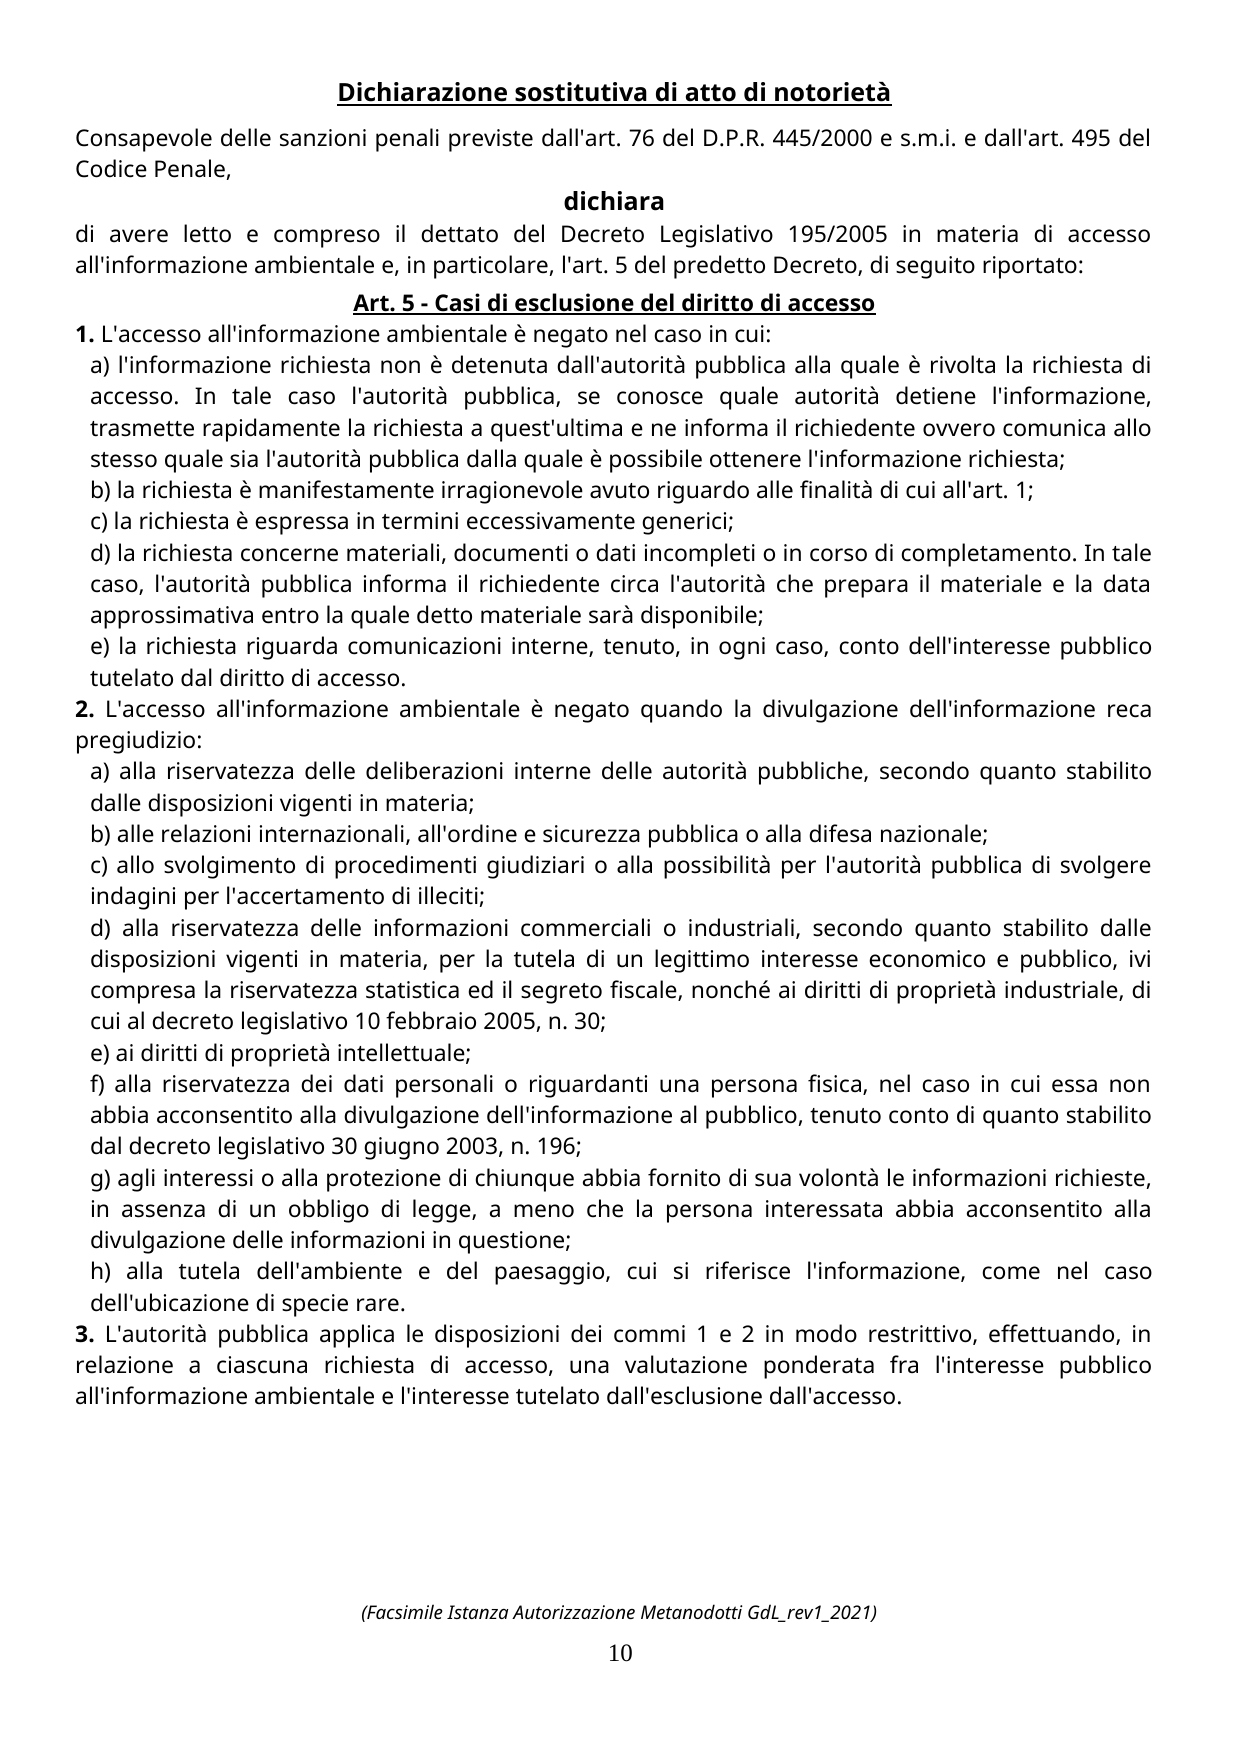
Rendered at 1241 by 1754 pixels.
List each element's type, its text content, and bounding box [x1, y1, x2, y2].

text c) la richiesta è espressa in termini eccessivamente generici; [90, 505, 1153, 537]
text 3. L'autorità pubblica applica le disposizioni dei commi 1 e 2 in modo restrittivo, effettuando, in relazione a ciascuna richiesta di accesso, una valutazione ponderata fra l'interesse pubblico all'informazione ambientale e l'interesse tutelato dall'esclusione dall'accesso. [75, 1318, 1153, 1412]
text a) l'informazione richiesta non è detenuta dall'autorità pubblica alla quale è rivolta la richiesta di accesso. In tale caso l'autorità pubblica, se conosce quale autorità detiene l'informazione, trasmette rapidamente la richiesta a quest'ultima e ne informa il richiedente ovvero comunica allo stesso quale sia l'autorità pubblica dalla quale è possibile ottenere l'informazione richiesta; [90, 349, 1153, 474]
text b) alle relazioni internazionali, all'ordine e sicurezza pubblica o alla difesa nazionale; [90, 818, 1153, 849]
text d) la richiesta concerne materiali, documenti o dati incompleti o in corso di completamento. In tale caso, l'autorità pubblica informa il richiedente circa l'autorità che prepara il materiale e la data approssimativa entro la quale detto materiale sarà disponibile; [90, 537, 1153, 630]
text e) la richiesta riguarda comunicazioni interne, tenuto, in ogni caso, conto dell'interesse pubblico tutelato dal diritto di accesso. [90, 630, 1153, 693]
text dichiara [75, 184, 1153, 218]
text di avere letto e compreso il dettato del Decreto Legislativo 195/2005 in materia di accesso all'informazione ambientale e, in particolare, l'art. 5 del predetto Decreto, di seguito riportato: [75, 218, 1153, 281]
text c) allo svolgimento di procedimenti giudiziari o alla possibilità per l'autorità pubblica di svolgere indagini per l'accertamento di illeciti; [90, 849, 1153, 912]
text d) alla riservatezza delle informazioni commerciali o industriali, secondo quanto stabilito dalle disposizioni vigenti in materia, per la tutela di un legittimo interesse economico e pubblico, ivi compresa la riservatezza statistica ed il segreto fiscale, nonché ai diritti di proprietà industriale, di cui al decreto legislativo 10 febbraio 2005, n. 30; [90, 912, 1153, 1037]
text f) alla riservatezza dei dati personali o riguardanti una persona fisica, nel caso in cui essa non abbia acconsentito alla divulgazione dell'informazione al pubblico, tenuto conto di quanto stabilito dal decreto legislativo 30 giugno 2003, n. 196; [90, 1068, 1153, 1162]
text e) ai diritti di proprietà intellettuale; [90, 1037, 1153, 1068]
text Art. 5 - Casi di esclusione del diritto di accesso [75, 287, 1153, 318]
text g) agli interessi o alla protezione di chiunque abbia fornito di sua volontà le informazioni richieste, in assenza di un obbligo di legge, a meno che la persona interessata abbia acconsentito alla divulgazione delle informazioni in questione; [90, 1162, 1153, 1255]
text 2. L'accesso all'informazione ambientale è negato quando la divulgazione dell'informazione reca pregiudizio: [75, 693, 1153, 755]
text h) alla tutela dell'ambiente e del paesaggio, cui si riferisce l'informazione, come nel caso dell'ubicazione di specie rare. [90, 1255, 1153, 1318]
text a) alla riservatezza delle deliberazioni interne delle autorità pubbliche, secondo quanto stabilito dalle disposizioni vigenti in materia; [90, 755, 1153, 818]
text Dichiarazione sostitutiva di atto di notorietà [75, 75, 1153, 109]
text b) la richiesta è manifestamente irragionevole avuto riguardo alle finalità di cui all'art. 1; [90, 474, 1153, 505]
text Consapevole delle sanzioni penali previste dall'art. 76 del D.P.R. 445/2000 e s.m.i. e dall'art. 495 del Codice Penale, [75, 122, 1153, 184]
text 1. L'accesso all'informazione ambientale è negato nel caso in cui: [75, 318, 1153, 349]
